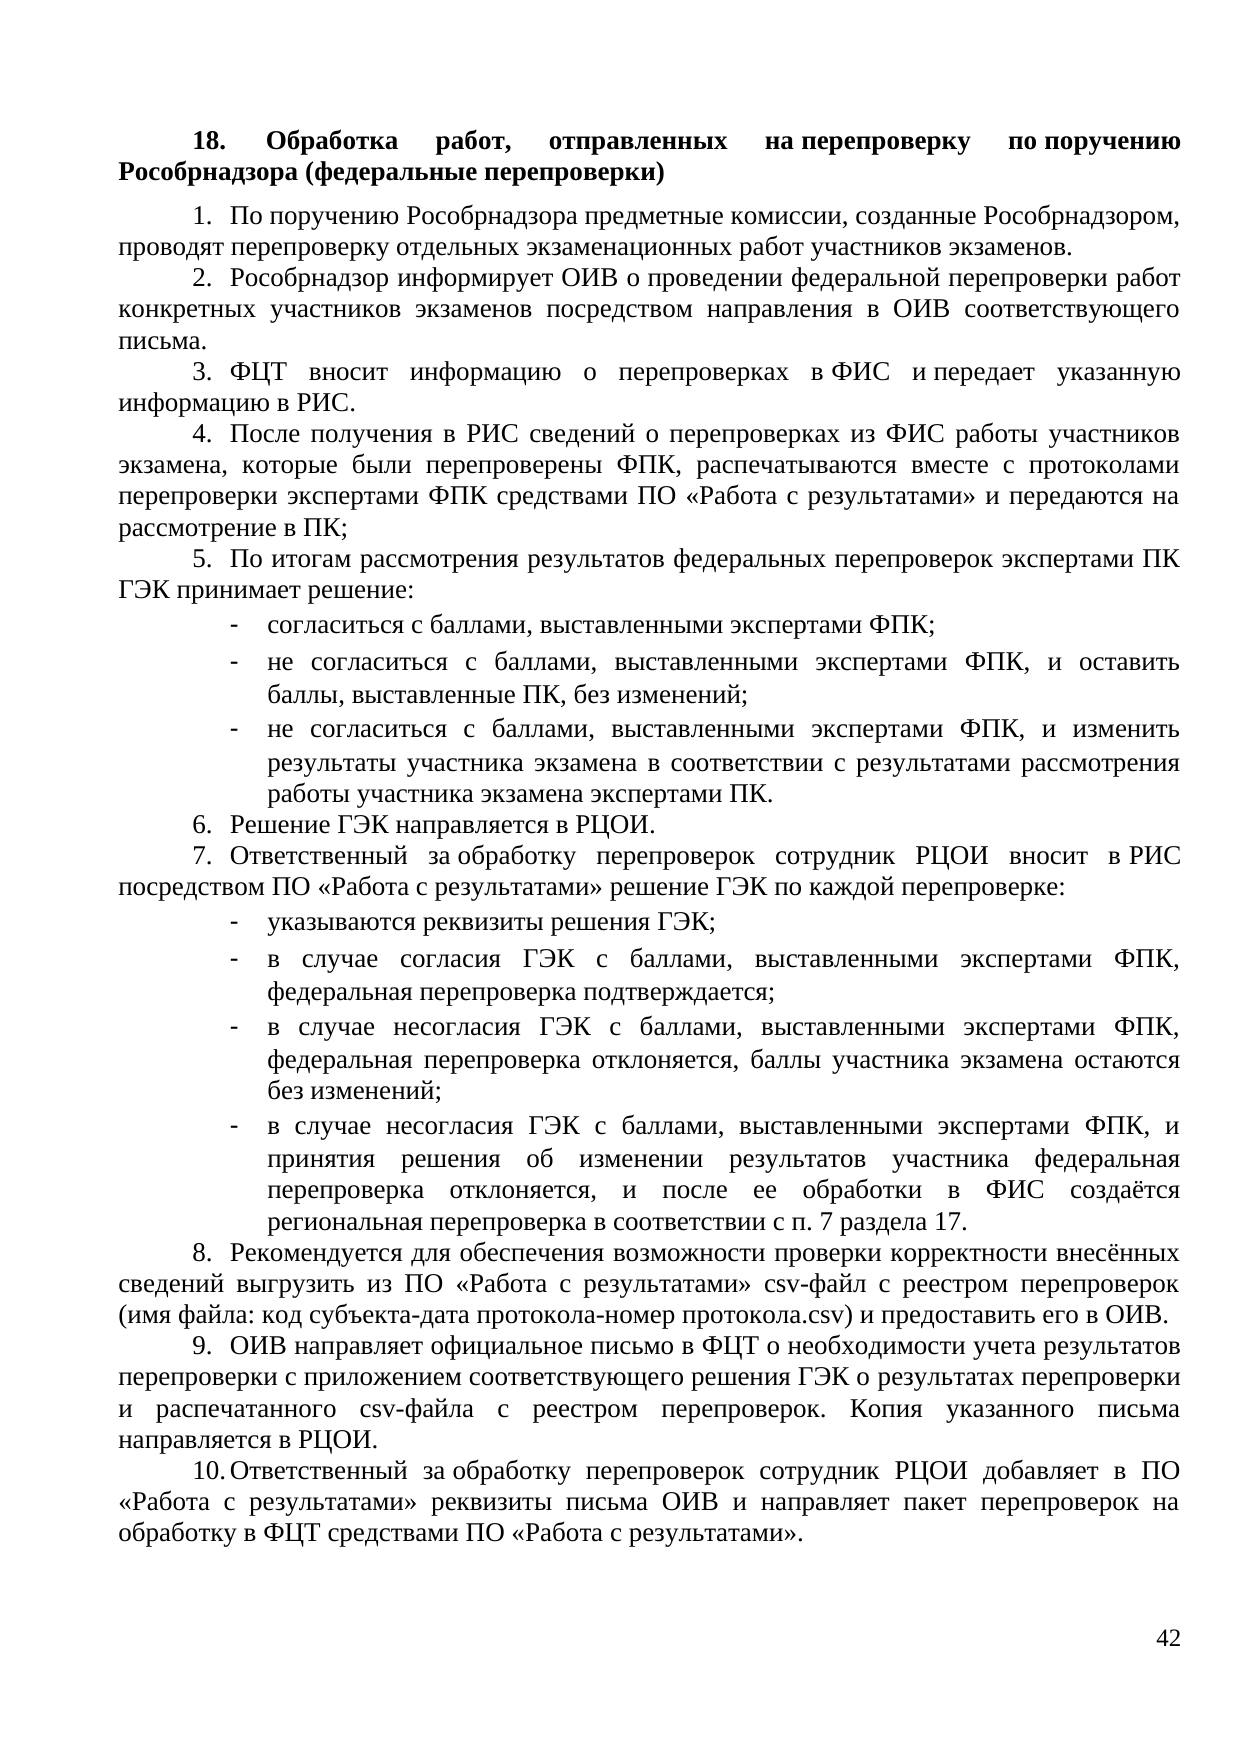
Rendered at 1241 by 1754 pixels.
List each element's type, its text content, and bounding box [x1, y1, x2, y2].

list По поручению Рособрнадзора предметные комиссии, созданные Рособрнадзором, проводят перепроверку отдельных экзаменационных работ участников экзаменов. [118, 199, 1181, 261]
list Ответственный за обработку перепроверок сотрудник РЦОИ вносит в РИС посредством ПО «Работа с результатами» решение ГЭК по каждой перепроверке: [118, 839, 1181, 902]
list Рособрнадзор информирует ОИВ о проведении федеральной перепроверки работ конкретных участников экзаменов посредством направления в ОИВ соответствующего письма. [118, 261, 1181, 355]
list в случае несогласия ГЭК с баллами, выставленными экспертами ФПК, и принятия решения об изменении результатов участника федеральная перепроверка отклоняется, и после ее обработки в ФИС создаётся региональная перепроверка в соответствии с п. 7 раздела 17. [229, 1106, 1181, 1236]
subtitle Обработка работ, отправленных на перепроверку по поручению Рособрнадзора (федеральные перепроверки) [118, 124, 1181, 187]
list в случае согласия ГЭК с баллами, выставленными экспертами ФПК, федеральная перепроверка подтверждается; [229, 938, 1181, 1006]
list ФЦТ вносит информацию о перепроверках в ФИС и передает указанную информацию в РИС. [118, 355, 1181, 417]
list в случае несогласия ГЭК с баллами, выставленными экспертами ФПК, федеральная перепроверка отклоняется, баллы участника экзамена остаются без изменений; [229, 1006, 1181, 1106]
list По итогам рассмотрения результатов федеральных перепроверок экспертами ПК ГЭК принимает решение: [118, 542, 1181, 604]
list ОИВ направляет официальное письмо в ФЦТ о необходимости учета результатов перепроверки с приложением соответствующего решения ГЭК о результатах перепроверки и распечатанного csv-файла с реестром перепроверок. Копия указанного письма направляется в РЦОИ. [118, 1329, 1181, 1454]
list указываются реквизиты решения ГЭК; [229, 902, 1181, 938]
list не согласиться с баллами, выставленными экспертами ФПК, и изменить результаты участника экзамена в соответствии с результатами рассмотрения работы участника экзамена экспертами ПК. [229, 709, 1181, 808]
list Решение ГЭК направляется в РЦОИ. [118, 808, 1181, 839]
list После получения в РИС сведений о перепроверках из ФИС работы участников экзамена, которые были перепроверены ФПК, распечатываются вместе с протоколами перепроверки экспертами ФПК средствами ПО «Работа с результатами» и передаются на рассмотрение в ПК; [118, 417, 1181, 542]
list не согласиться с баллами, выставленными экспертами ФПК, и оставить баллы, выставленные ПК, без изменений; [229, 641, 1181, 709]
list согласиться с баллами, выставленными экспертами ФПК; [229, 604, 1181, 641]
list Ответственный за обработку перепроверок сотрудник РЦОИ добавляет в ПО «Работа с результатами» реквизиты письма ОИВ и направляет пакет перепроверок на обработку в ФЦТ средствами ПО «Работа с результатами». [118, 1454, 1181, 1547]
list Рекомендуется для обеспечения возможности проверки корректности внесённых сведений выгрузить из ПО «Работа с результатами» csv-файл с реестром перепроверок (имя файла: код субъекта-дата протокола-номер протокола.csv) и предоставить его в ОИВ. [118, 1236, 1181, 1329]
